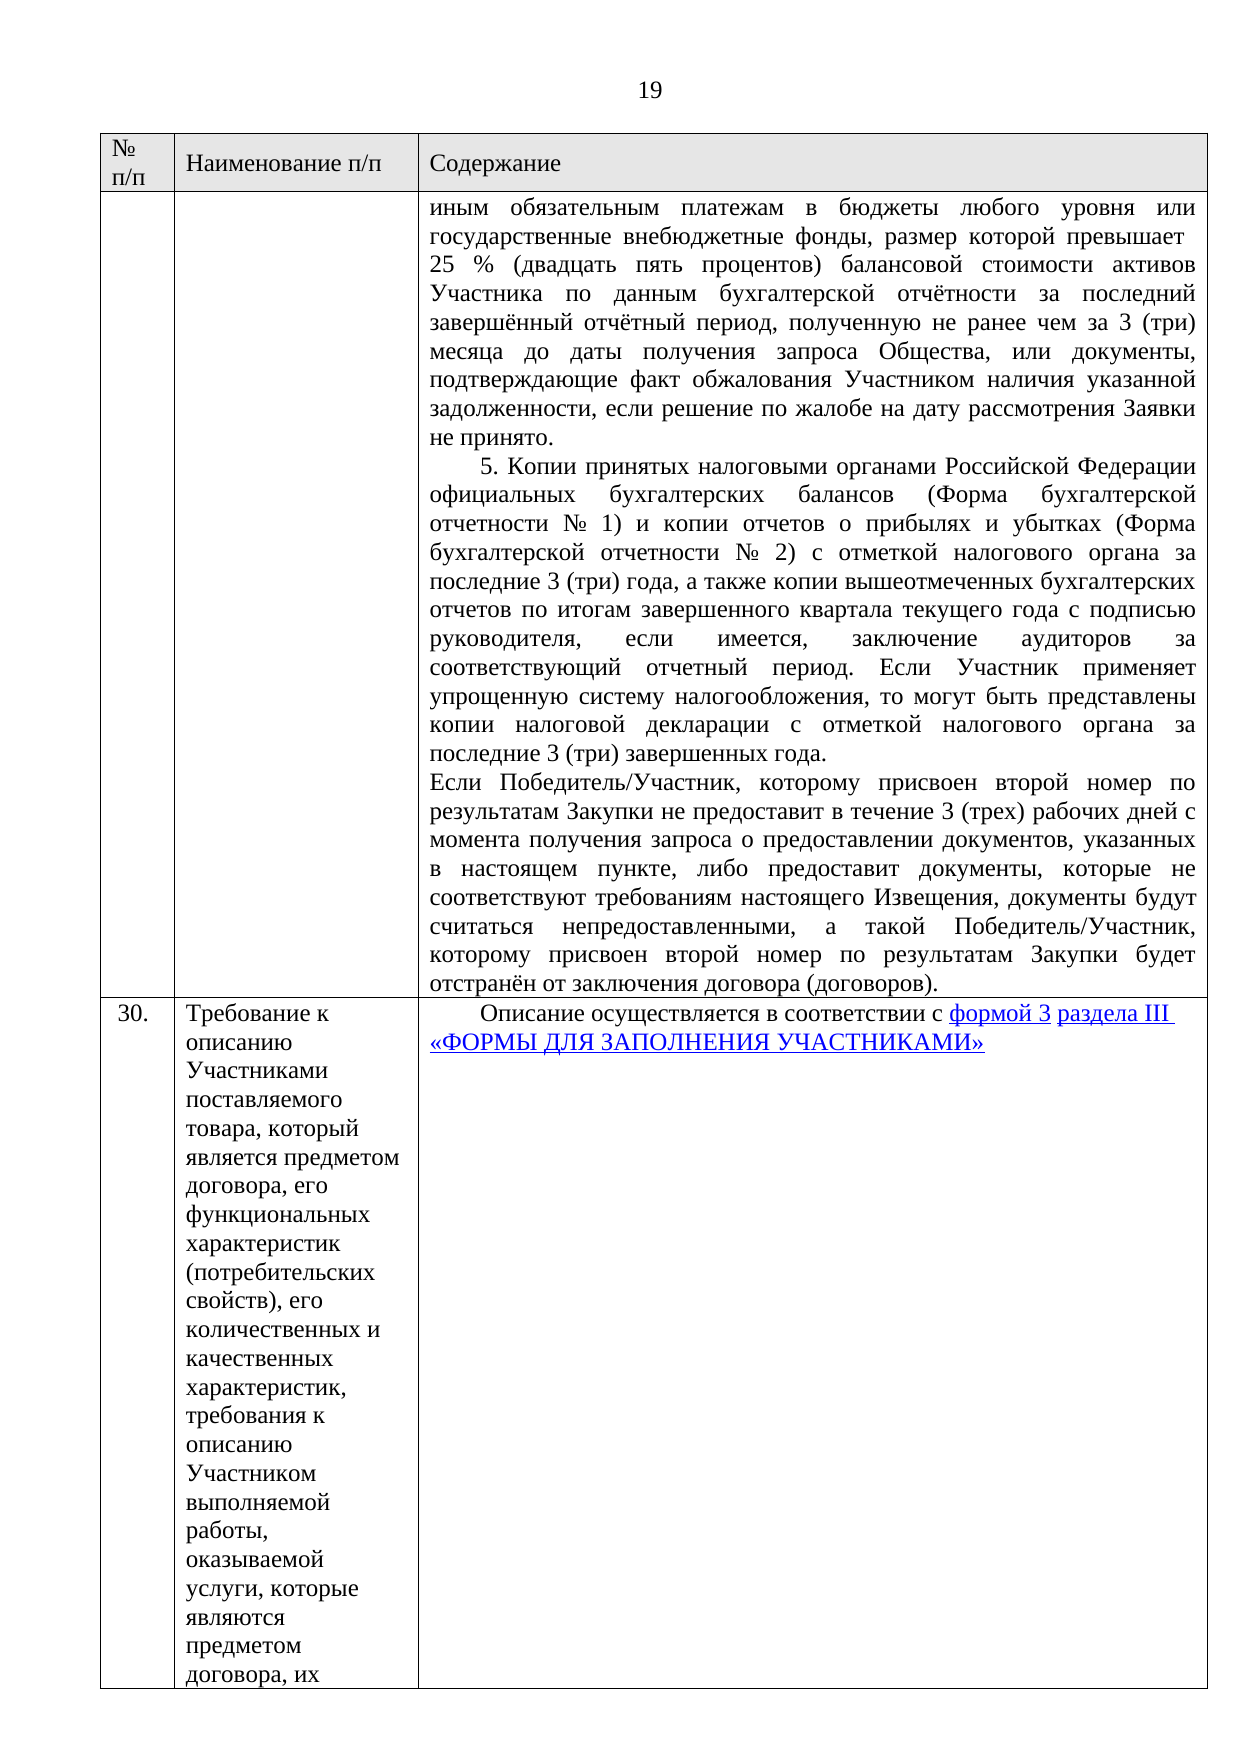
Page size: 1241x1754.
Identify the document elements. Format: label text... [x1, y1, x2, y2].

table_header Содержание [419, 134, 1207, 191]
table_header Наименование п/п [175, 134, 418, 191]
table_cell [175, 998, 418, 1688]
table_cell [101, 192, 174, 997]
table_cell [101, 998, 174, 1688]
table_header № п/п [101, 134, 174, 191]
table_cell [175, 192, 418, 997]
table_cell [419, 998, 1207, 1688]
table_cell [419, 192, 1207, 997]
